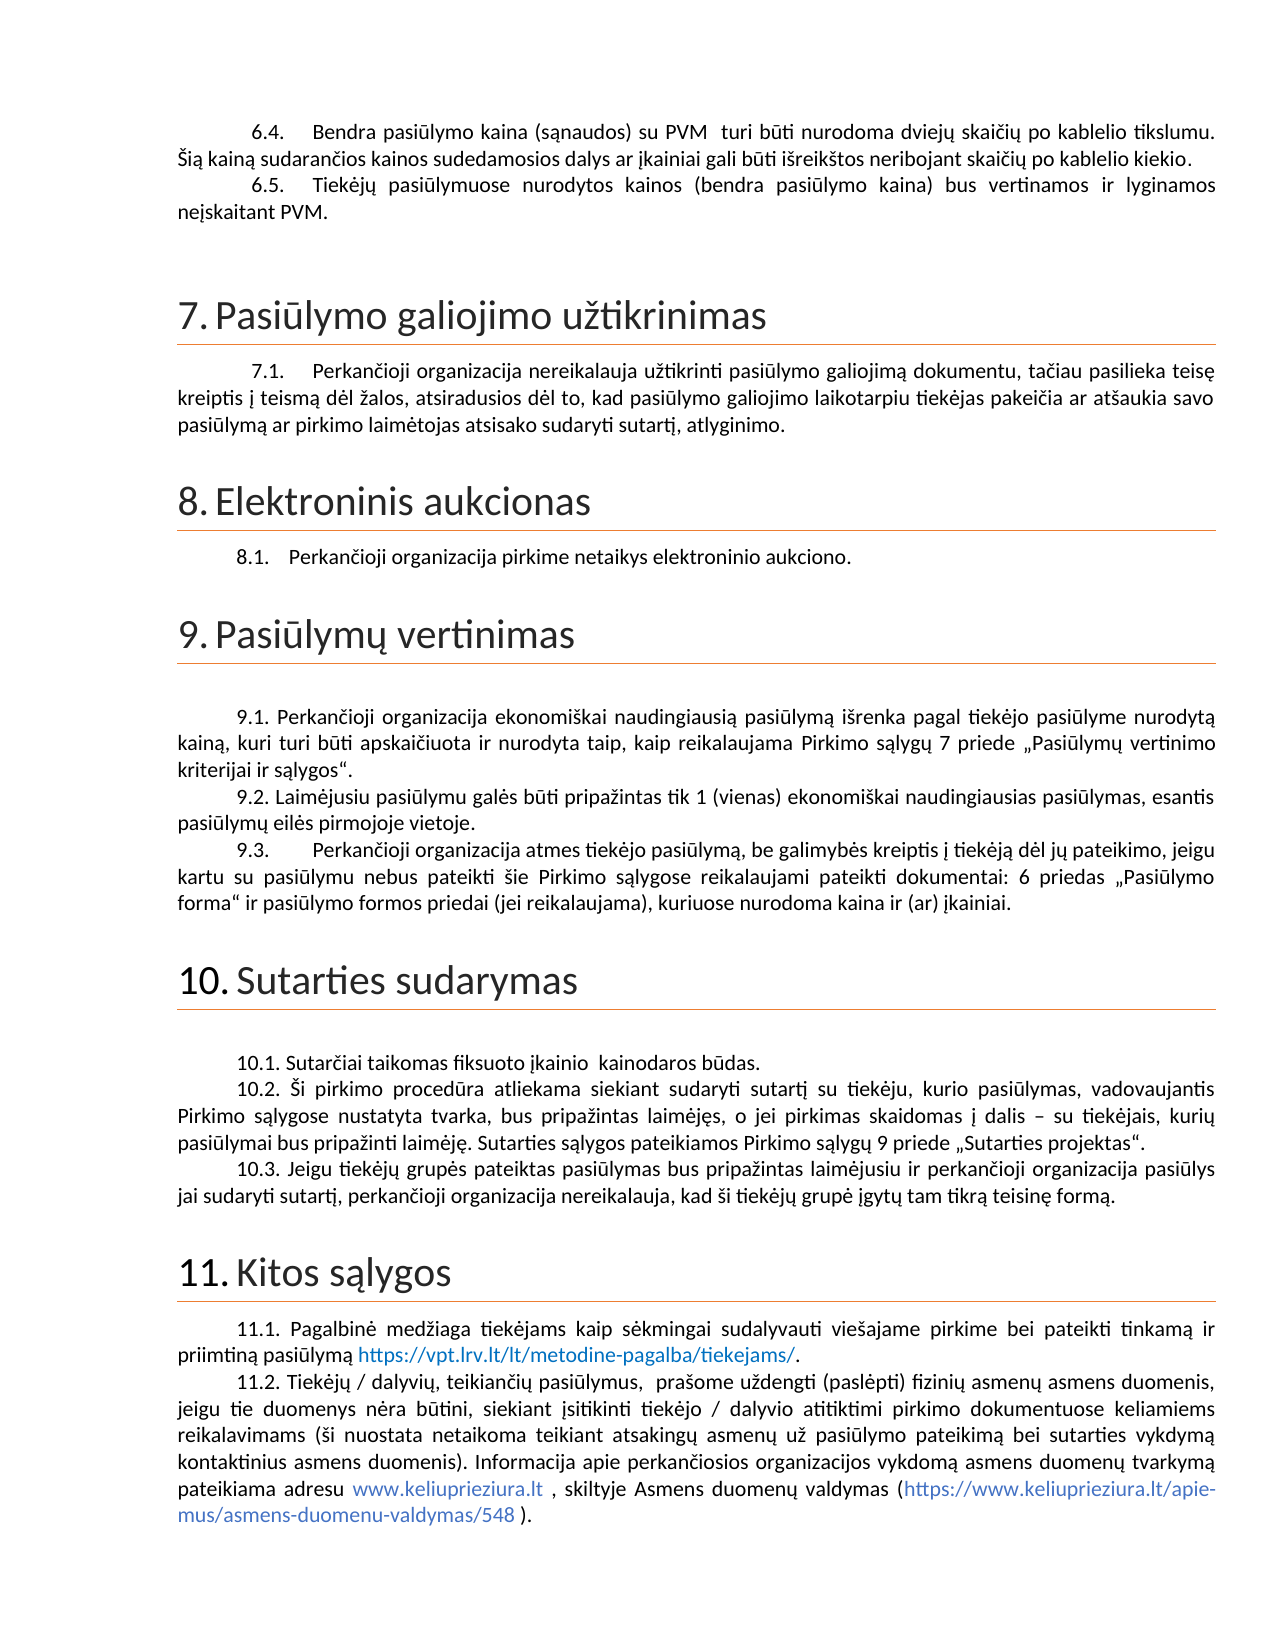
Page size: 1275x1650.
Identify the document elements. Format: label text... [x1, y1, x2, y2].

list 9.2. Laimėjusiu pasiūlymu galės būti pripažintas tik 1 (vienas) ekonomiškai naudingiausias pasiūlymas, esantis pasiūlymų eilės pirmojoje vietoje. [177, 783, 1216, 836]
subtitle Pasiūlymo galiojimo užtikrinimas [177, 289, 1216, 344]
subtitle Sutarties sudarymas [177, 954, 1216, 1009]
text 11.1. Pagalbinė medžiaga tiekėjams kaip sėkmingai sudalyvauti viešajame pirkime bei pateikti tinkamą ir priimtiną pasiūlymą https://vpt.lrv.lt/lt/metodine-pagalba/tiekejams/. [177, 1315, 1216, 1368]
subtitle Kitos sąlygos [177, 1246, 1216, 1301]
list Tiekėjų pasiūlymuose nurodytos kainos (bendra pasiūlymo kaina) bus vertinamos ir lyginamos neįskaitant PVM. [177, 171, 1216, 225]
list 10.1. Sutarčiai taikomas kainodaros būdas. [177, 1049, 1216, 1076]
subtitle Pasiūlymų vertinimas [177, 608, 1216, 663]
list Perkančioji organizacija atmes tiekėjo pasiūlymą, be galimybės kreiptis į tiekėją dėl jų pateikimo, jeigu kartu su pasiūlymu nebus pateikti šie Pirkimo sąlygose reikalaujami pateikti dokumentai: 6 priedas „Pasiūlymo forma“ ir pasiūlymo formos priedai (jei reikalaujama), kuriuose nurodoma kaina ir (ar) įkainiai. [177, 836, 1216, 916]
list 10.2. Ši pirkimo procedūra atliekama siekiant sudaryti sutartį su tiekėju, kurio pasiūlymas, vadovaujantis Pirkimo sąlygose nustatyta tvarka, bus pripažintas laimėjęs, o jei pirkimas skaidomas į dalis – su tiekėjais, kurių pasiūlymai bus pripažinti laimėję. Sutarties sąlygos pateikiamos Pirkimo sąlygų 9 priede „Sutarties projektas“. [177, 1076, 1216, 1156]
list 9.1. Perkančioji organizacija ekonomiškai naudingiausią pasiūlymą išrenka pagal tiekėjo pasiūlyme nurodytą kainą, kuri turi būti apskaičiuota ir nurodyta taip, kaip reikalaujama Pirkimo sąlygų 7 priede „Pasiūlymų vertinimo kriterijai ir sąlygos“. [177, 703, 1216, 783]
list Perkančioji organizacija nereikalauja užtikrinti pasiūlymo galiojimą dokumentu, tačiau pasilieka teisę kreiptis į teismą dėl žalos, atsiradusios dėl to, kad pasiūlymo galiojimo laikotarpiu tiekėjas pakeičia ar atšaukia savo pasiūlymą ar pirkimo laimėtojas atsisako sudaryti sutartį, atlyginimo. [177, 357, 1216, 437]
list Perkančioji organizacija pirkime netaikys elektroninio aukciono. [236, 543, 1216, 570]
text 11.2. Tiekėjų / dalyvių, teikiančių pasiūlymus, prašome uždengti (paslėpti) fizinių asmenų asmens duomenis, jeigu tie duomenys nėra būtini, siekiant įsitikinti tiekėjo / dalyvio atitiktimi pirkimo dokumentuose keliamiems reikalavimams (ši nuostata netaikoma teikiant atsakingų asmenų už pasiūlymo pateikimą bei sutarties vykdymą kontaktinius asmens duomenis). Informacija apie perkančiosios organizacijos vykdomą asmens duomenų tvarkymą pateikiama adresu www.keliuprieziura.lt , skiltyje Asmens duomenų valdymas (https://www.keliuprieziura.lt/apie-mus/asmens-duomenu-valdymas/548 ). [177, 1368, 1216, 1528]
list Bendra pasiūlymo kaina (sąnaudos) su PVM turi būti nurodoma dviejų skaičių po kablelio tikslumu. Šią kainą sudarančios kainos sudedamosios dalys ar įkainiai gali būti išreikštos neribojant skaičių po kablelio kiekio. [177, 118, 1216, 171]
text 10.3. Jeigu tiekėjų grupės pateiktas pasiūlymas bus pripažintas laimėjusiu ir perkančioji organizacija pasiūlys jai sudaryti sutartį, perkančioji organizacija nereikalauja, kad ši tiekėjų grupė įgytų tam tikrą teisinę formą. [177, 1156, 1216, 1209]
subtitle Elektroninis aukcionas [177, 475, 1216, 530]
